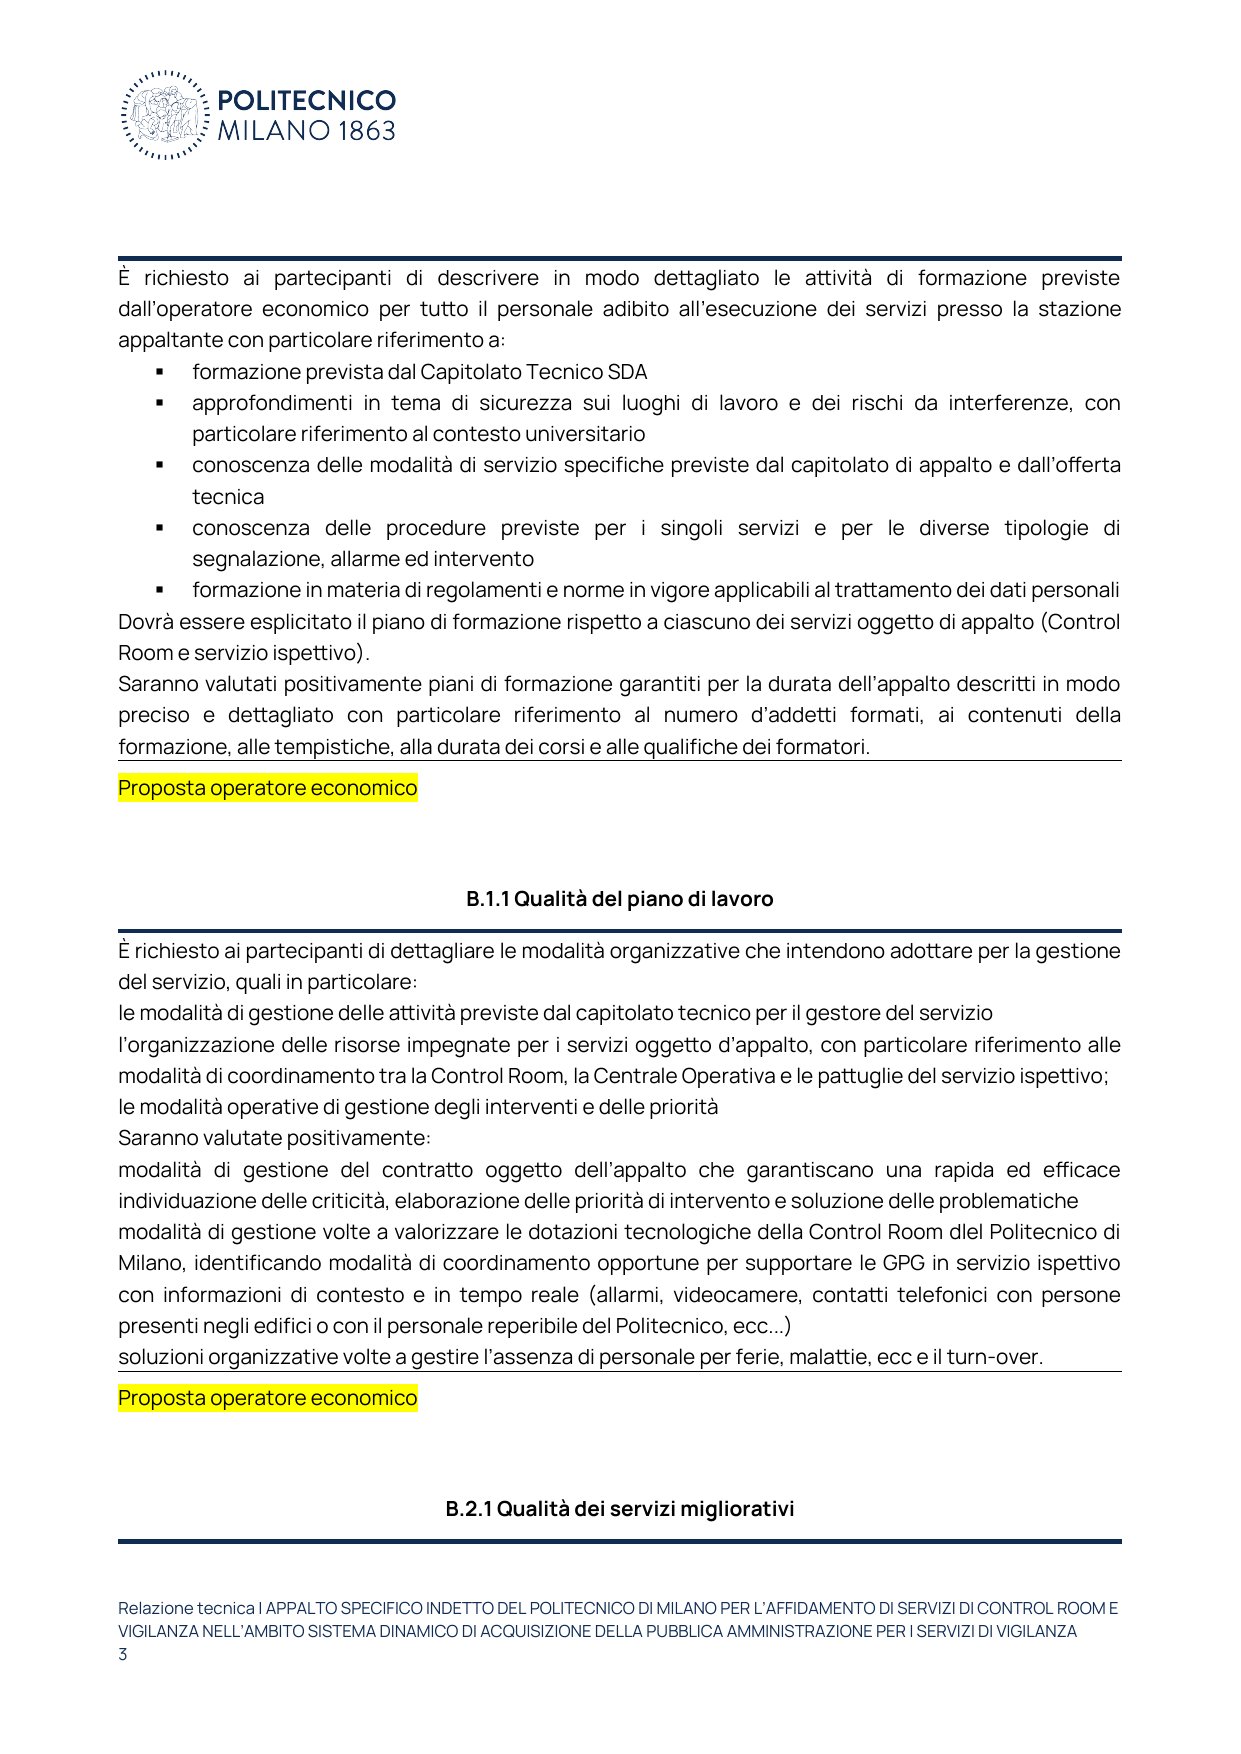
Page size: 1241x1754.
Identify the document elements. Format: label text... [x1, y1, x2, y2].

table_cell È richiesto ai partecipanti di dettagliare le modalità organizzative che intendono adottare per la gestione del servizio, quali in particolare: le modalità di gestione delle attività previste dal capitolato tecnico per il gestore del servizio l’organizzazione delle risorse impegnate per i servizi oggetto d’appalto, con particolare riferimento alle modalità di coordinamento tra la Control Room, la Centrale Operativa e le pattuglie del servizio ispettivo; le modalità operative di gestione degli interventi e delle priorità Saranno valutate positivamente: modalità di gestione del contratto oggetto dell’appalto che garantiscano una rapida ed efficace individuazione delle criticità, elaborazione delle priorità di intervento e soluzione delle problematiche modalità di gestione volte a valorizzare le dotazioni tecnologiche della Control Room dlel Politecnico di Milano, identificando modalità di coordinamento opportune per supportare le GPG in servizio ispettivo con informazioni di contesto e in tempo reale (allarmi, videocamere, contatti telefonici con persone presenti negli edifici o con il personale reperibile del Politecnico, ecc...) soluzioni organizzative volte a gestire l’assenza di personale per ferie, malattie, ecc e il turn-over. [118, 933, 1122, 1371]
picture [118, 67, 402, 163]
table_cell Proposta operatore economico [118, 1372, 1122, 1424]
table_header B.1.1 Qualità del piano di lavoro [118, 865, 1122, 929]
table_cell È richiesto ai partecipanti di descrivere in modo dettagliato le attività di formazione previste dall’operatore economico per tutto il personale adibito all'esecuzione dei servizi presso la stazione appaltante con particolare riferimento a: formazione prevista dal Capitolato Tecnico SDA approfondimenti in tema di sicurezza sui luoghi di lavoro e dei rischi da interferenze, con particolare riferimento al contesto universitario conoscenza delle modalità di servizio specifiche previste dal capitolato di appalto e dall’offerta tecnica conoscenza delle procedure previste per i singoli servizi e per le diverse tipologie di segnalazione, allarme ed intervento formazione in materia di regolamenti e norme in vigore applicabili al trattamento dei dati personali Dovrà essere esplicitato il piano di formazione rispetto a ciascuno dei servizi oggetto di appalto (Control Room e servizio ispettivo). Saranno valutati positivamente piani di formazione garantiti per la durata dell’appalto descritti in modo preciso e dettagliato con particolare riferimento al numero d’addetti formati, ai contenuti della formazione, alle tempistiche, alla durata dei corsi e alle qualifiche dei formatori. [118, 261, 1122, 760]
table_header B.2.1 Qualità dei servizi migliorativi [118, 1475, 1122, 1539]
table_cell Proposta operatore economico [118, 761, 1122, 813]
